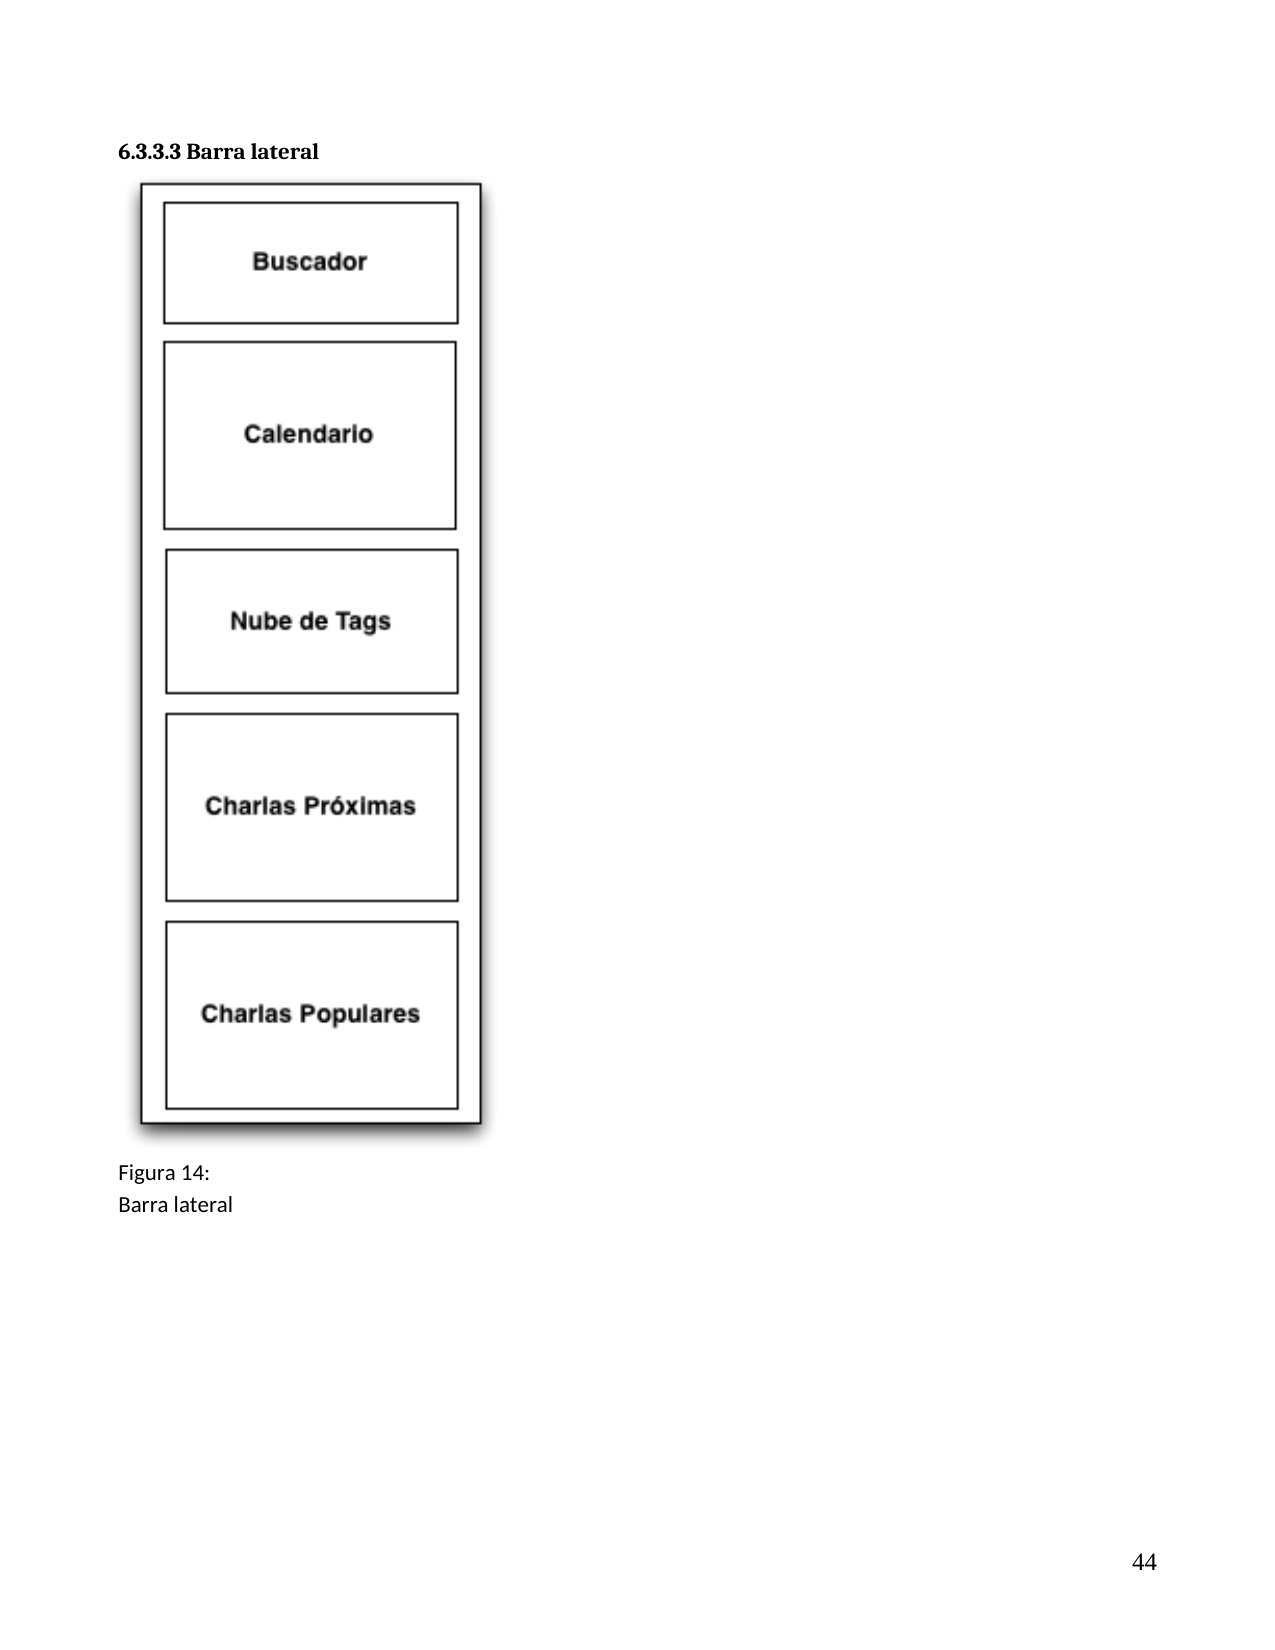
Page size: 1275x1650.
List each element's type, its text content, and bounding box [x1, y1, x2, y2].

text Figura 14: [118, 1158, 1157, 1186]
subtitle 6.3.3.3 Barra lateral [118, 139, 1157, 165]
text Barra lateral [118, 1190, 1157, 1218]
picture [118, 169, 503, 1154]
